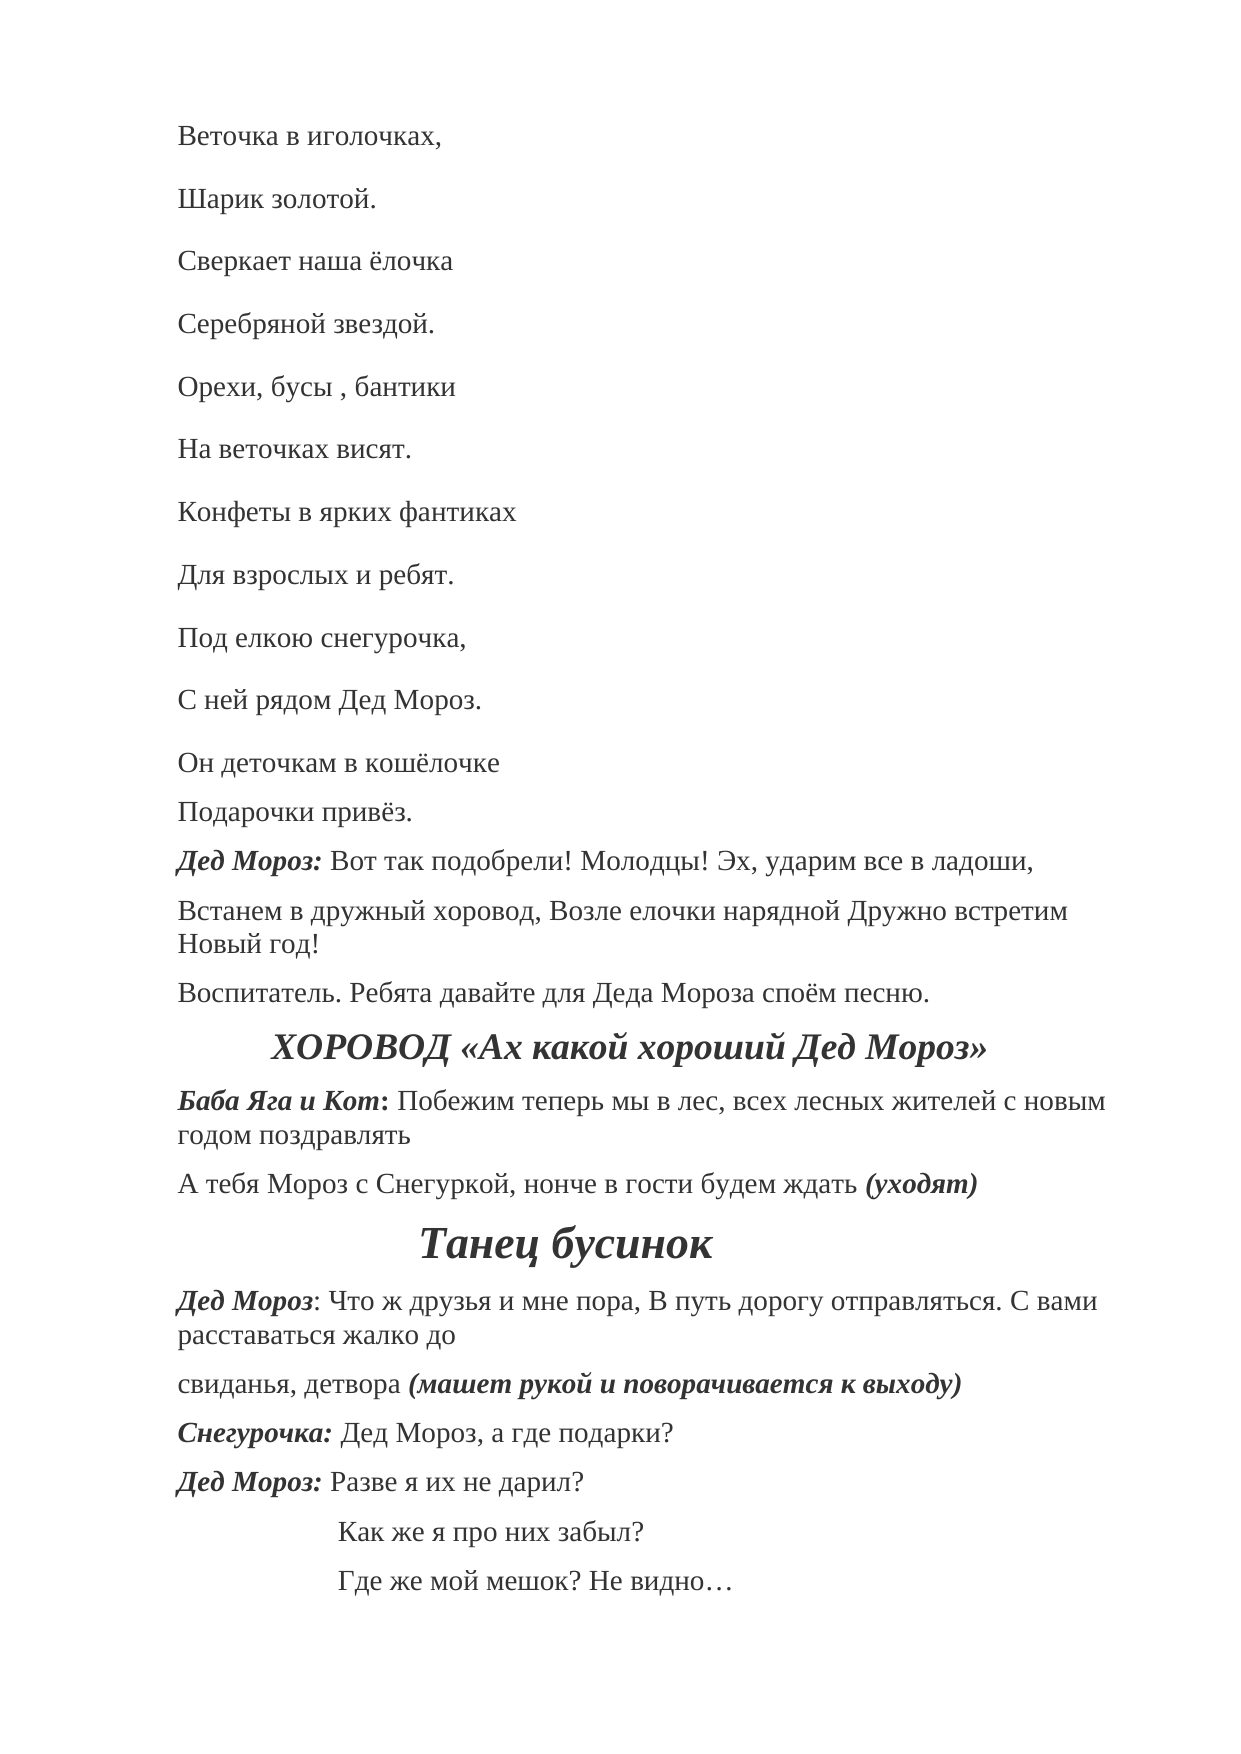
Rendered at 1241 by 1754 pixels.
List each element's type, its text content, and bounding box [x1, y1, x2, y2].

text Под елкою снегурочка, [177, 620, 1152, 653]
text Он деточкам в кошёлочке [177, 745, 1152, 779]
text Воспитатель. Ребята давайте для Деда Мороза споём песню. [177, 975, 1152, 1009]
text Дед Мороз: Разве я их не дарил? [177, 1464, 1152, 1498]
text Конфеты в ярких фантиках [177, 494, 1152, 528]
text Сверкает наша ёлочка [177, 243, 1152, 277]
text Орехи, бусы , бантики [177, 369, 1152, 402]
text Дед Мороз: Что ж друзья и мне пора, В путь дорогу отправляться. С вами расставаться жалко до [177, 1283, 1152, 1351]
text Баба Яга и Кот: Побежим теперь мы в лес, всех лесных жителей с новым годом поздравлять [177, 1083, 1152, 1150]
text С ней рядом Дед Мороз. [177, 682, 1152, 716]
text Встанем в дружный хоровод, Возле елочки нарядной Дружно встретим Новый год! [177, 893, 1152, 960]
text свиданья, детвора (машет рукой и поворачивается к выходу) [177, 1366, 1152, 1400]
text Для взрослых и ребят. [177, 557, 1152, 591]
text На веточках висят. [177, 432, 1152, 465]
text Веточка в иголочках, [177, 118, 1152, 152]
text Дед Мороз: Вот так подобрели! Молодцы! Эх, ударим все в ладоши, [177, 843, 1152, 877]
text Шарик золотой. [177, 181, 1152, 214]
text Где же мой мешок? Не видно… [177, 1563, 1152, 1596]
text Танец бусинок [177, 1215, 1152, 1268]
text ХОРОВОД «Ах какой хороший Дед Мороз» [177, 1024, 1152, 1068]
text А тебя Мороз с Снегуркой, нонче в гости будем ждать (уходят) [177, 1166, 1152, 1199]
text Снегурочка: Дед Мороз, а где подарки? [177, 1415, 1152, 1449]
text Подарочки привёз. [177, 794, 1152, 828]
text Как же я про них забыл? [177, 1514, 1152, 1547]
text Серебряной звездой. [177, 306, 1152, 340]
